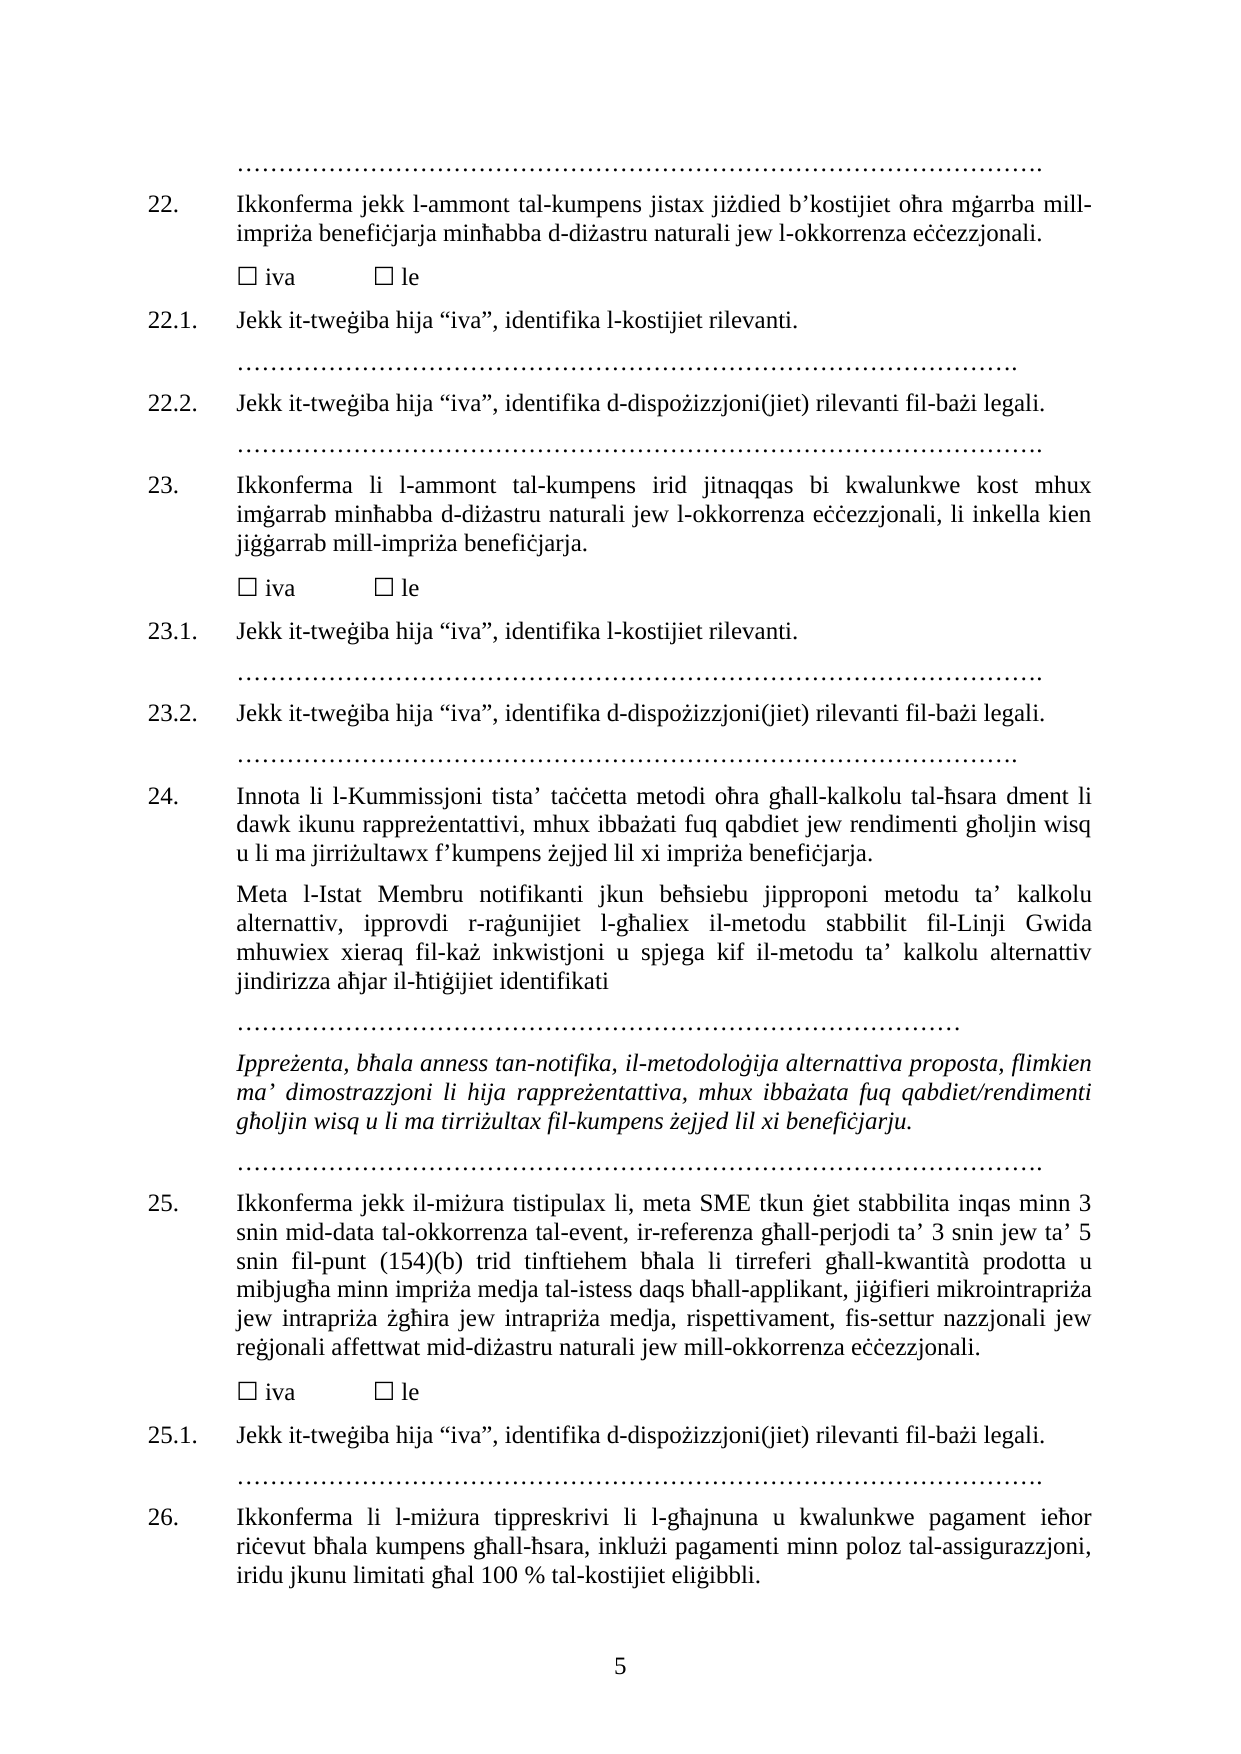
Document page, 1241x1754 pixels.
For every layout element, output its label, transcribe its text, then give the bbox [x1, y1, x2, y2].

text iva le [236, 1373, 1093, 1407]
text 23.1. Jekk it-tweġiba hija “iva”, identifika l-kostijiet rilevanti. [148, 616, 1093, 644]
text iva le [236, 569, 1093, 603]
text 23.2. Jekk it-tweġiba hija “iva”, identifika d-dispożizzjoni(jiet) rilevanti fil-bażi legali. [148, 698, 1093, 727]
text …………………………………………………………………………………. [236, 347, 1093, 375]
text ……………………………………………………………………………………. [236, 657, 1093, 686]
text …………………………………………………………………………… [236, 1007, 1093, 1036]
text 24. Innota li l-Kummissjoni tista’ taċċetta metodi oħra għall-kalkolu tal-ħsara dment li dawk ikunu rappreżentattivi, mhux ibbażati fuq qabdiet jew rendimenti għoljin wisq u li ma jirriżultawx f’kumpens żejjed lil xi impriża benefiċjarja. [148, 781, 1093, 867]
text ……………………………………………………………………………………. [236, 429, 1093, 458]
text Meta l-Istat Membru notifikanti jkun beħsiebu jipproponi metodu ta’ kalkolu alternattiv, ipprovdi r-raġunijiet l-għaliex il-metodu stabbilit fil-Linji Gwida mhuwiex xieraq fil-każ inkwistjoni u spjega kif il-metodu ta’ kalkolu alternattiv jindirizza aħjar il-ħtiġijiet identifikati [236, 879, 1093, 994]
text 25.1. Jekk it-tweġiba hija “iva”, identifika d-dispożizzjoni(jiet) rilevanti fil-bażi legali. [148, 1420, 1093, 1448]
text …………………………………………………………………………………. [236, 739, 1093, 768]
text ……………………………………………………………………………………. [236, 1147, 1093, 1176]
text 26. Ikkonferma li l-miżura tippreskrivi li l-għajnuna u kwalunkwe pagament ieħor riċevut bħala kumpens għall-ħsara, inklużi pagamenti minn poloz tal-assigurazzjoni, iridu jkunu limitati għal 100 % tal-kostijiet eliġibbli. [148, 1502, 1093, 1588]
text ……………………………………………………………………………………. [236, 148, 1093, 176]
text ……………………………………………………………………………………. [236, 1461, 1093, 1490]
text 25. Ikkonferma jekk il-miżura tistipulax li, meta SME tkun ġiet stabbilita inqas minn 3 snin mid-data tal-okkorrenza tal-event, ir-referenza għall-perjodi ta’ 3 snin jew ta’ 5 snin fil-punt (154)(b) trid tinftiehem bħala li tirreferi għall-kwantità prodotta u mibjugħa minn impriża medja tal-istess daqs bħall-applikant, jiġifieri mikrointrapriża jew intrapriża żgħira jew intrapriża medja, rispettivament, fis-settur nazzjonali jew reġjonali affettwat mid-diżastru naturali jew mill-okkorrenza eċċezzjonali. [148, 1188, 1093, 1361]
text iva le [236, 259, 1093, 293]
text Ippreżenta, bħala anness tan-notifika, il-metodoloġija alternattiva proposta, flimkien ma’ dimostrazzjoni li hija rappreżentattiva, mhux ibbażata fuq qabdiet/rendimenti għoljin wisq u li ma tirriżultax fil-kumpens żejjed lil xi benefiċjarju. [236, 1048, 1093, 1134]
text 22.2. Jekk it-tweġiba hija “iva”, identifika d-dispożizzjoni(jiet) rilevanti fil-bażi legali. [148, 388, 1093, 417]
text 22. Ikkonferma jekk l-ammont tal-kumpens jistax jiżdied b’kostijiet oħra mġarrba mill-impriża benefiċjarja minħabba d-diżastru naturali jew l-okkorrenza eċċezzjonali. [148, 189, 1093, 246]
text 22.1. Jekk it-tweġiba hija “iva”, identifika l-kostijiet rilevanti. [148, 305, 1093, 334]
text 23. Ikkonferma li l-ammont tal-kumpens irid jitnaqqas bi kwalunkwe kost mhux imġarrab minħabba d-diżastru naturali jew l-okkorrenza eċċezzjonali, li inkella kien jiġġarrab mill-impriża benefiċjarja. [148, 470, 1093, 557]
